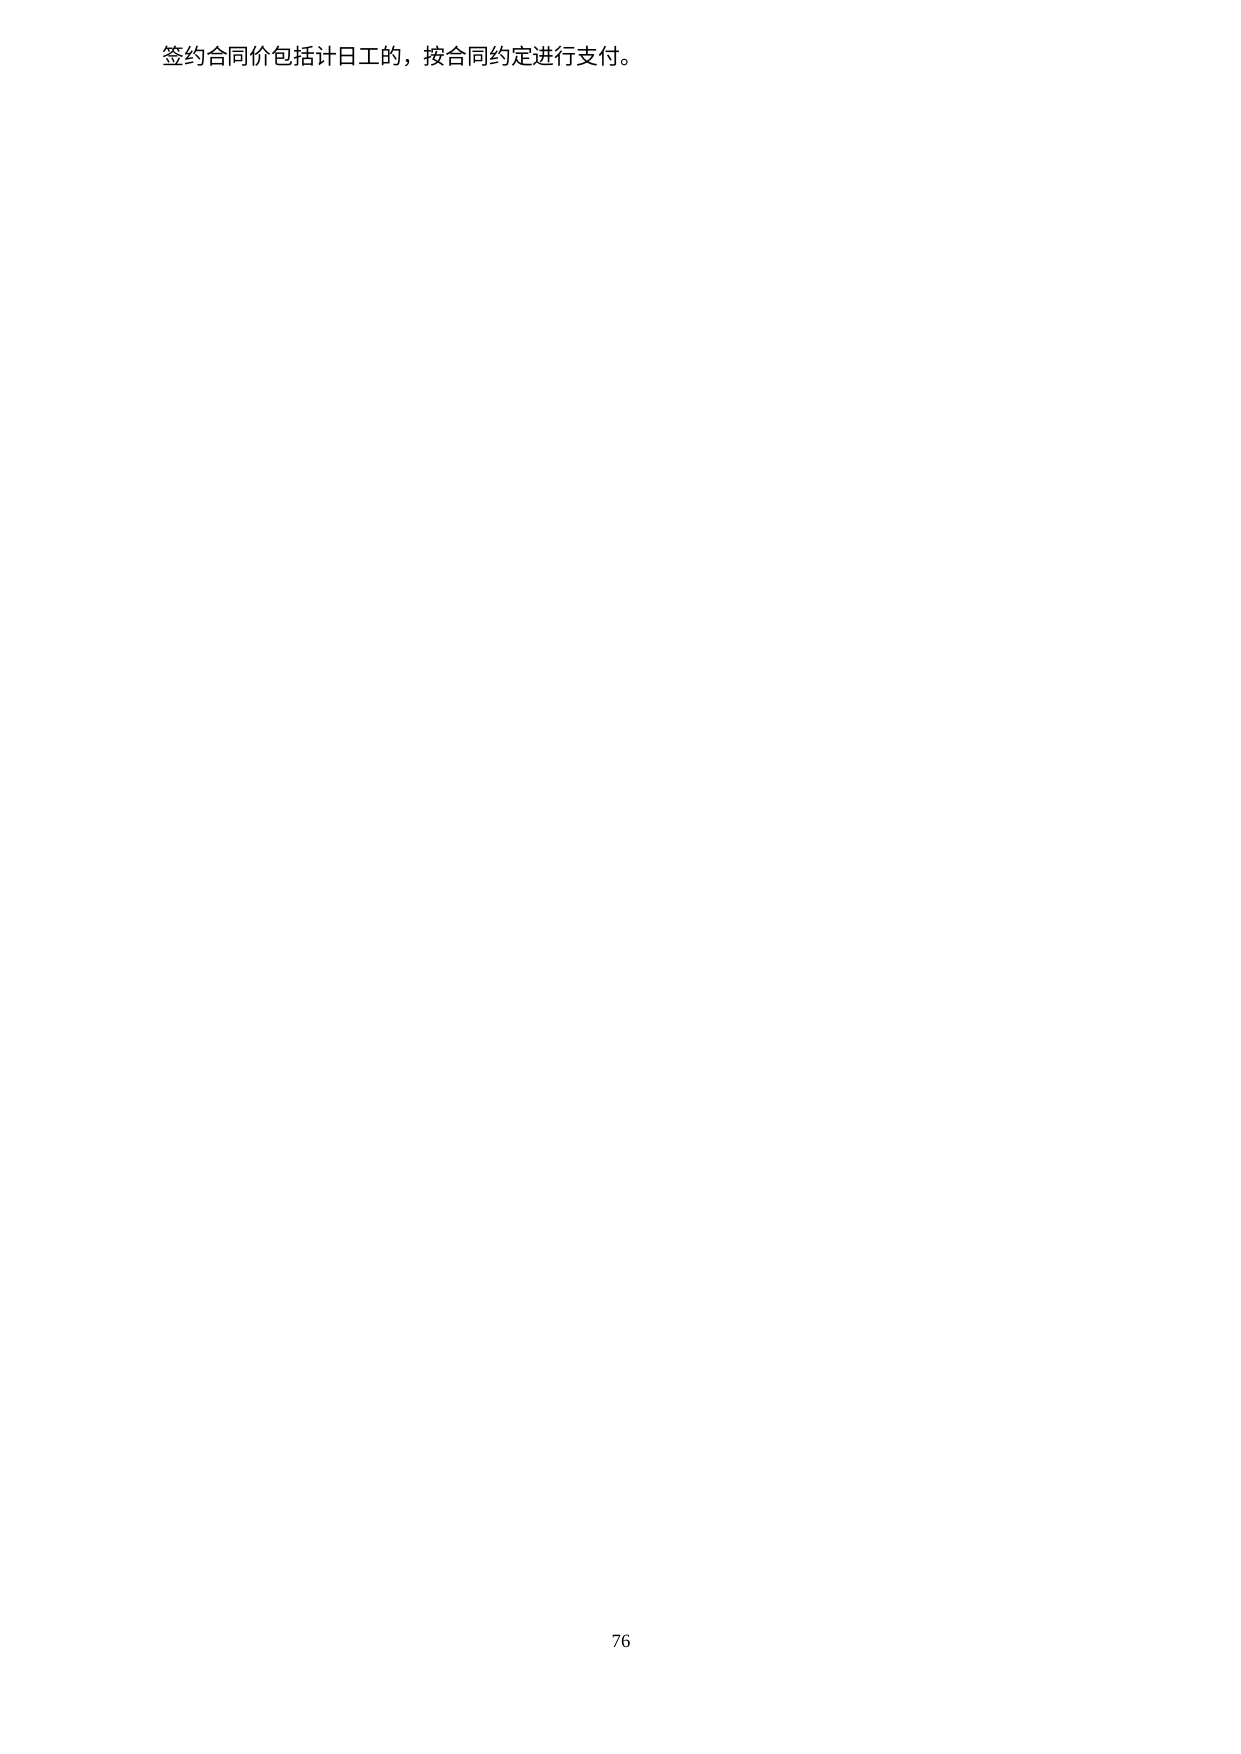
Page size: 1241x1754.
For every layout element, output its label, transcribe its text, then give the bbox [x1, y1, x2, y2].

text 签约合同价包括计日工的，按合同约定进行支付。 [162, 42, 1123, 70]
